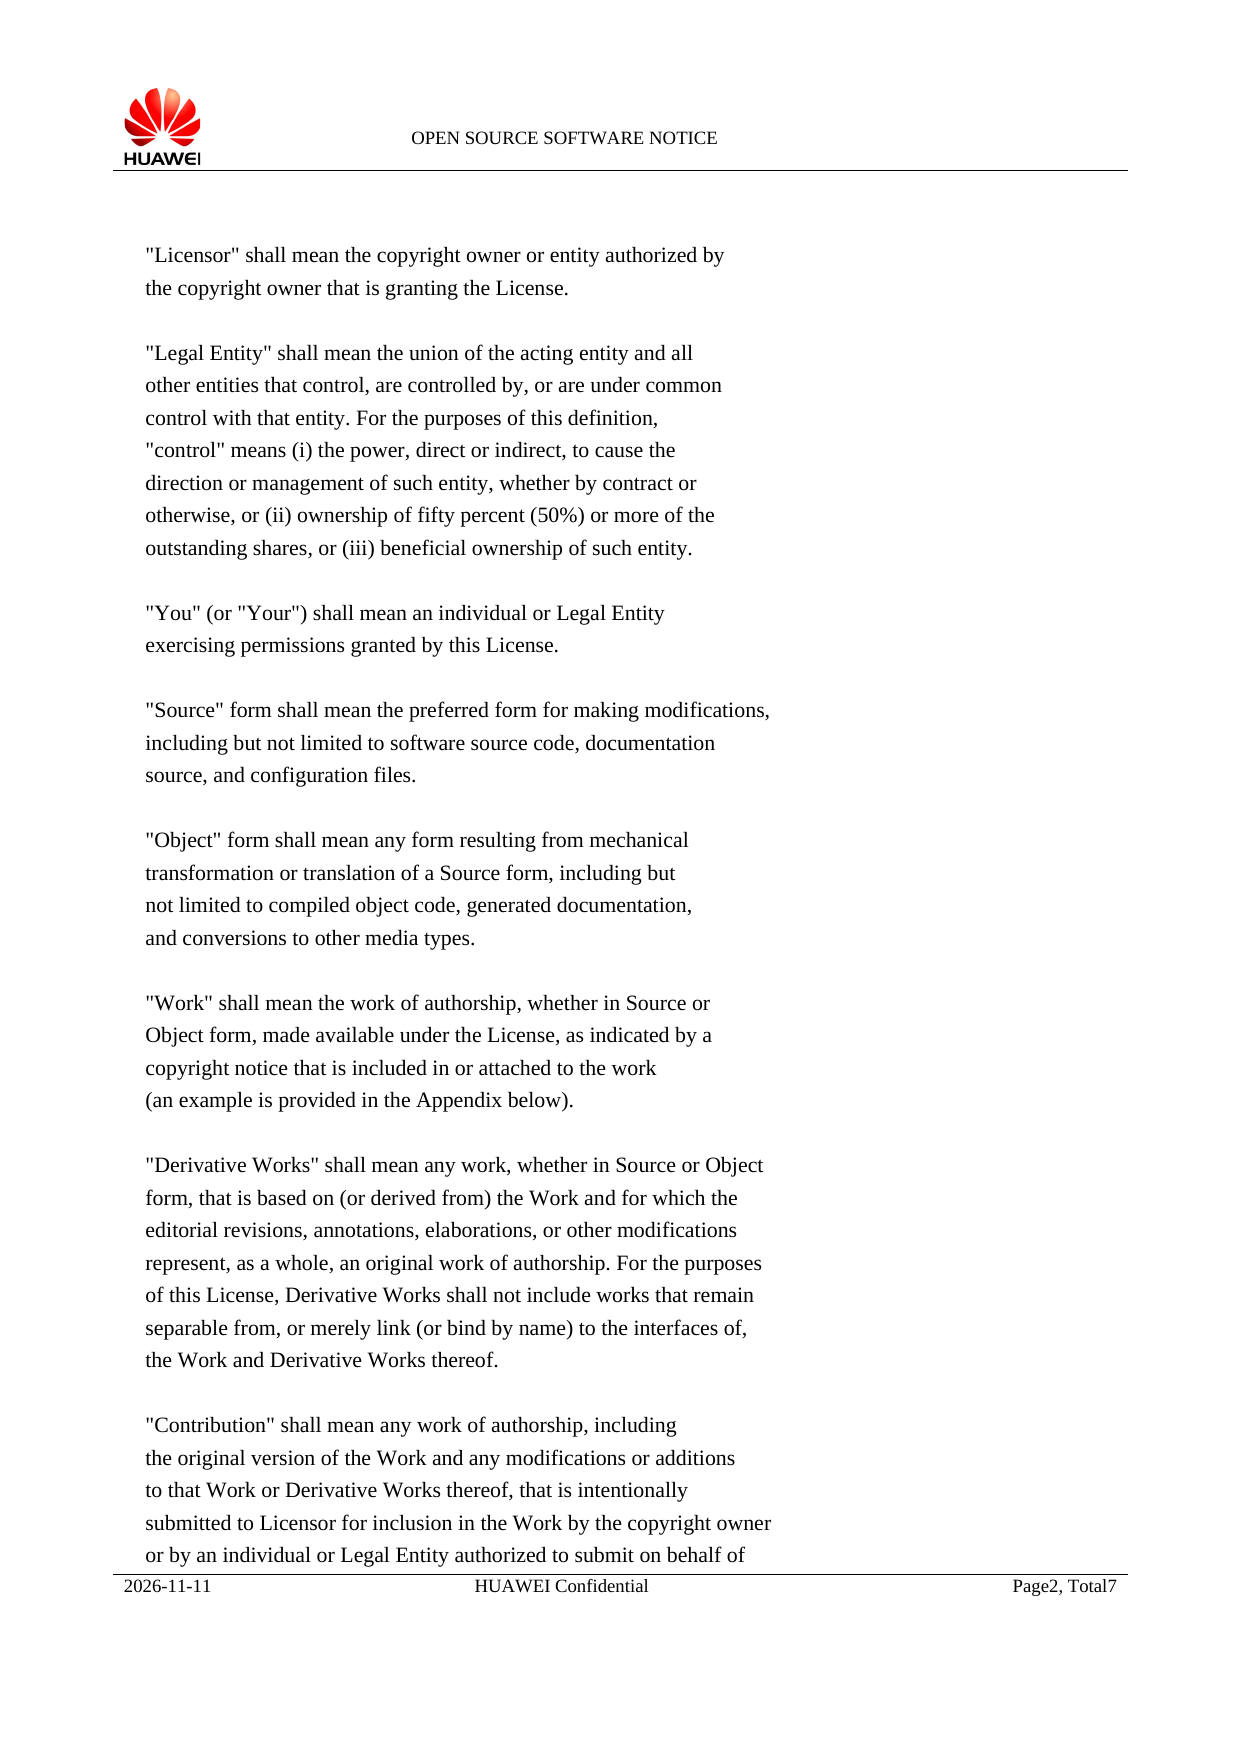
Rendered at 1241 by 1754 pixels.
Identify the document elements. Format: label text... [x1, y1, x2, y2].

picture [124, 88, 201, 165]
